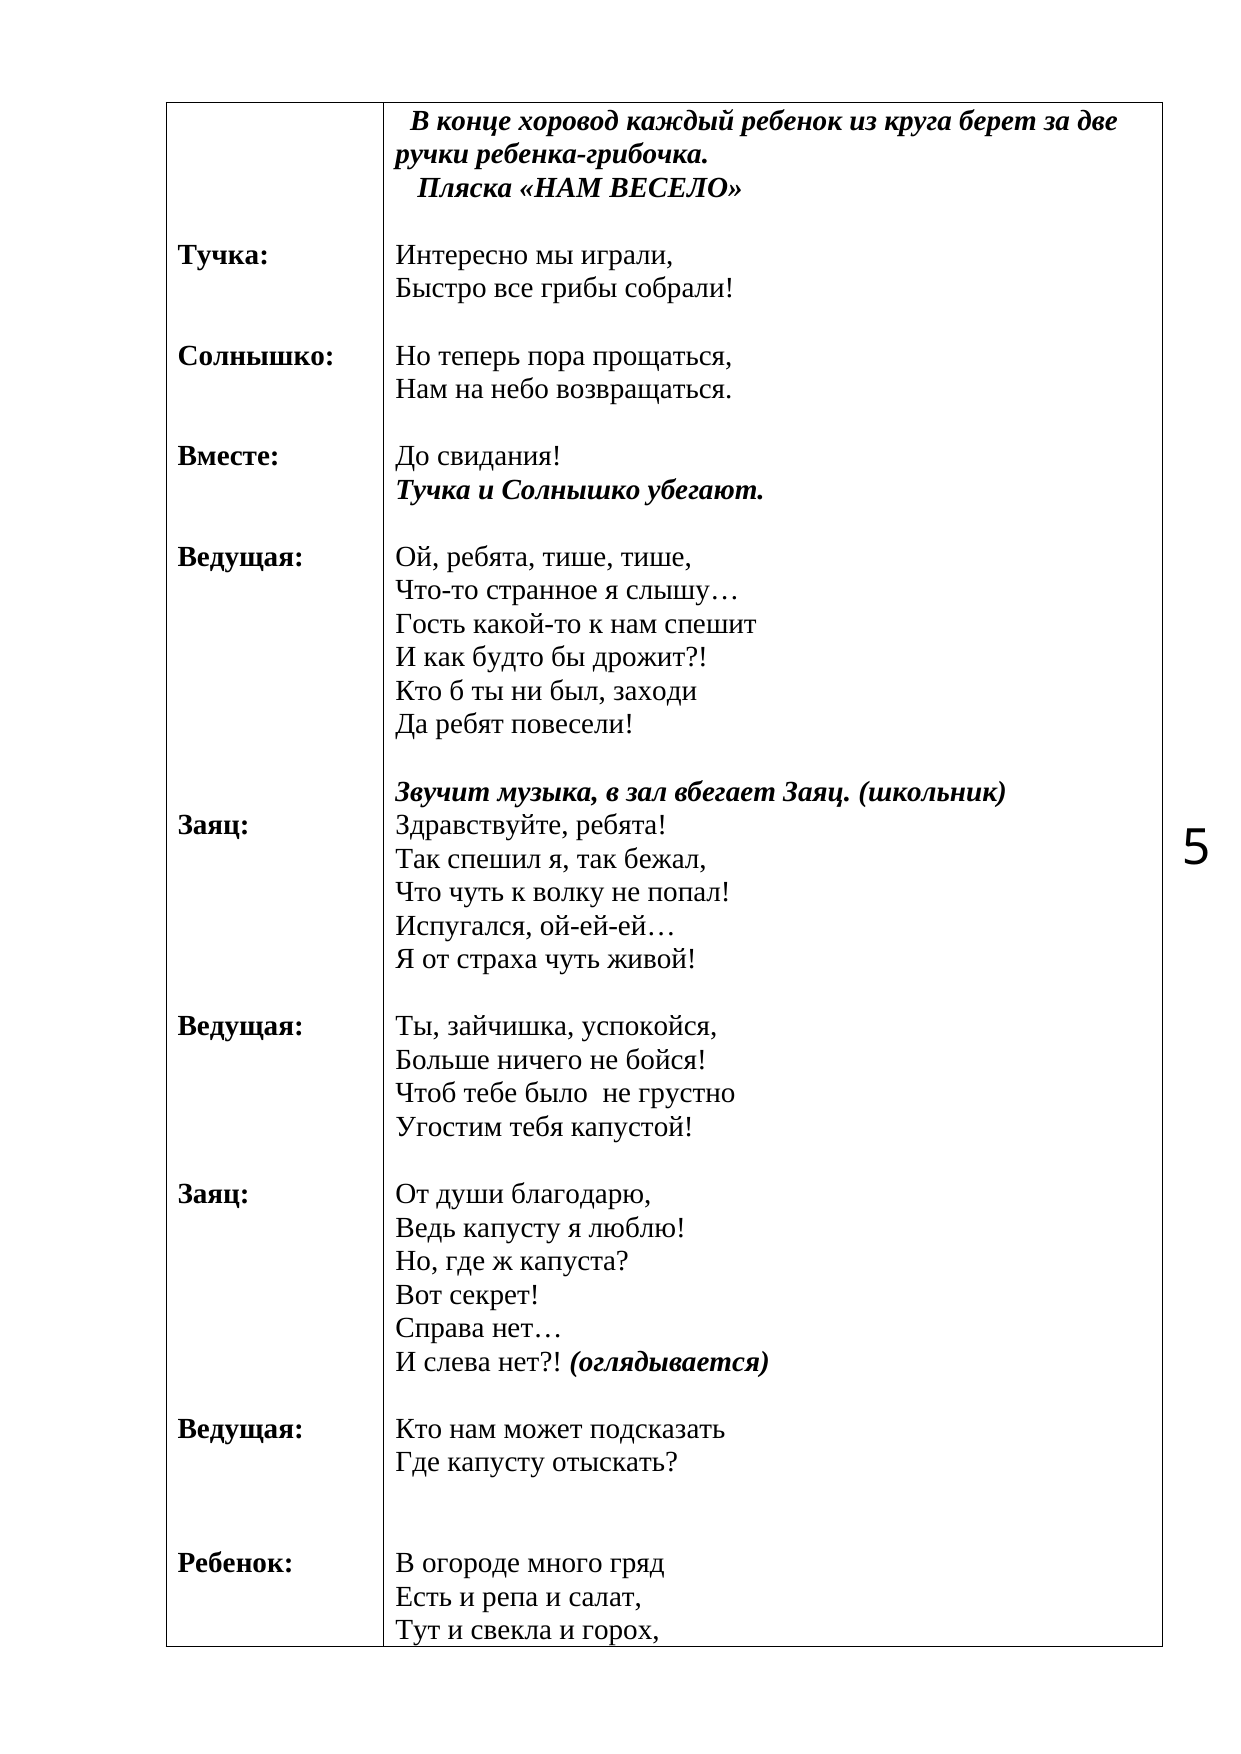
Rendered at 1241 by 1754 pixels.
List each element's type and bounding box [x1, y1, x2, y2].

table_header [167, 103, 383, 1646]
table_header [384, 103, 1162, 1646]
